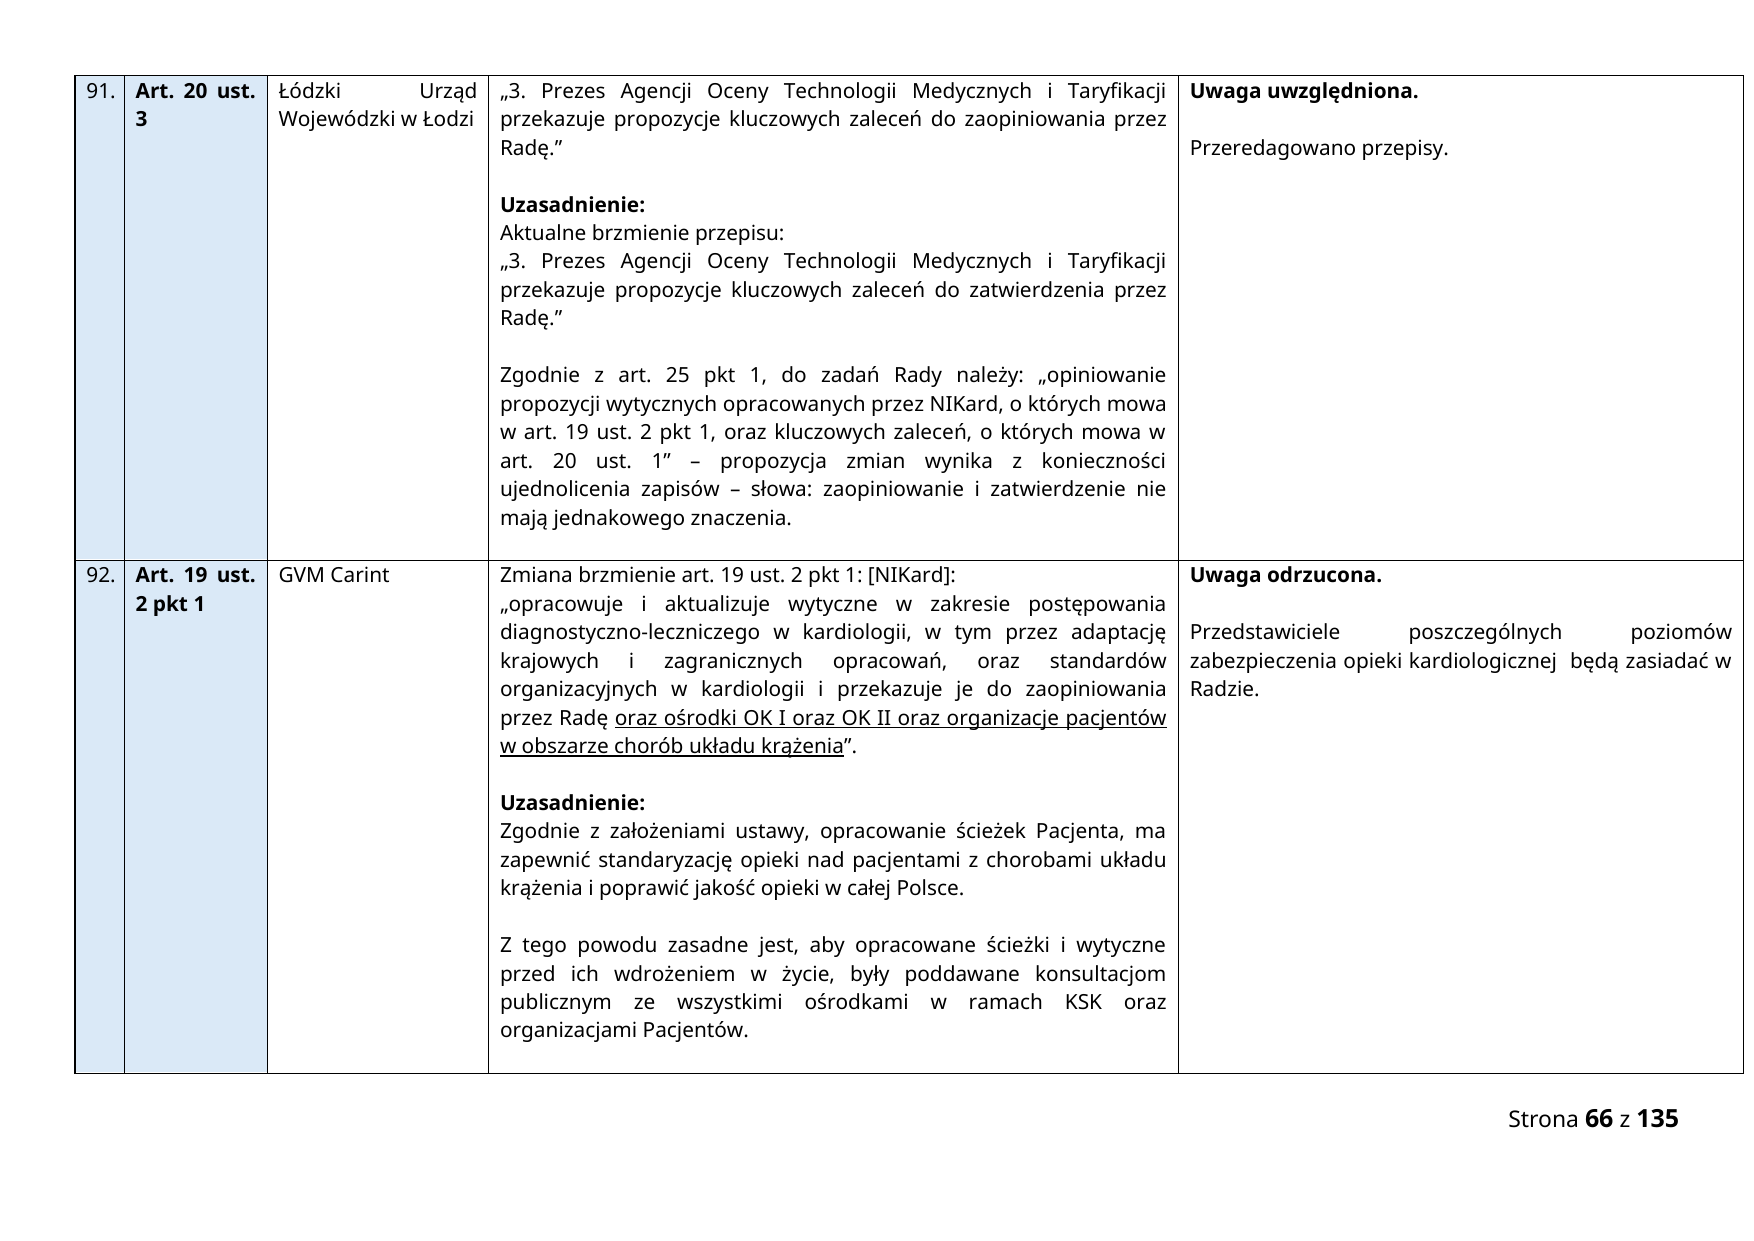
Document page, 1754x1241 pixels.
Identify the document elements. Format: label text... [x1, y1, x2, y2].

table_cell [489, 561, 1178, 1072]
table_cell Łódzki Urząd Wojewódzki w Łodzi [268, 76, 488, 559]
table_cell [125, 561, 267, 1072]
table_cell Art. 20 ust. 3 [125, 76, 267, 559]
table_cell „3. Prezes Agencji Oceny Technologii Medycznych i Taryfikacji przekazuje propozycje kluczowych zaleceń do zaopiniowania przez Radę.” Uzasadnienie: Aktualne brzmienie przepisu: „3. Prezes Agencji Oceny Technologii Medycznych i Taryfikacji przekazuje propozycje kluczowych zaleceń do zatwierdzenia przez Radę.” Zgodnie z art. 25 pkt 1, do zadań Rady należy: „opiniowanie propozycji wytycznych opracowanych przez NIKard, o których mowa w art. 19 ust. 2 pkt 1, oraz kluczowych zaleceń, o których mowa w art. 20 ust. 1” – propozycja zmian wynika z konieczności ujednolicenia zapisów – słowa: zaopiniowanie i zatwierdzenie nie mają jednakowego znaczenia. [489, 76, 1178, 559]
table_cell [76, 76, 124, 559]
table_cell Uwaga uwzględniona. Przeredagowano przepisy. [1179, 76, 1743, 559]
table_cell [76, 561, 124, 1072]
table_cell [1179, 561, 1743, 1072]
table_cell GVM Carint [268, 561, 488, 1072]
